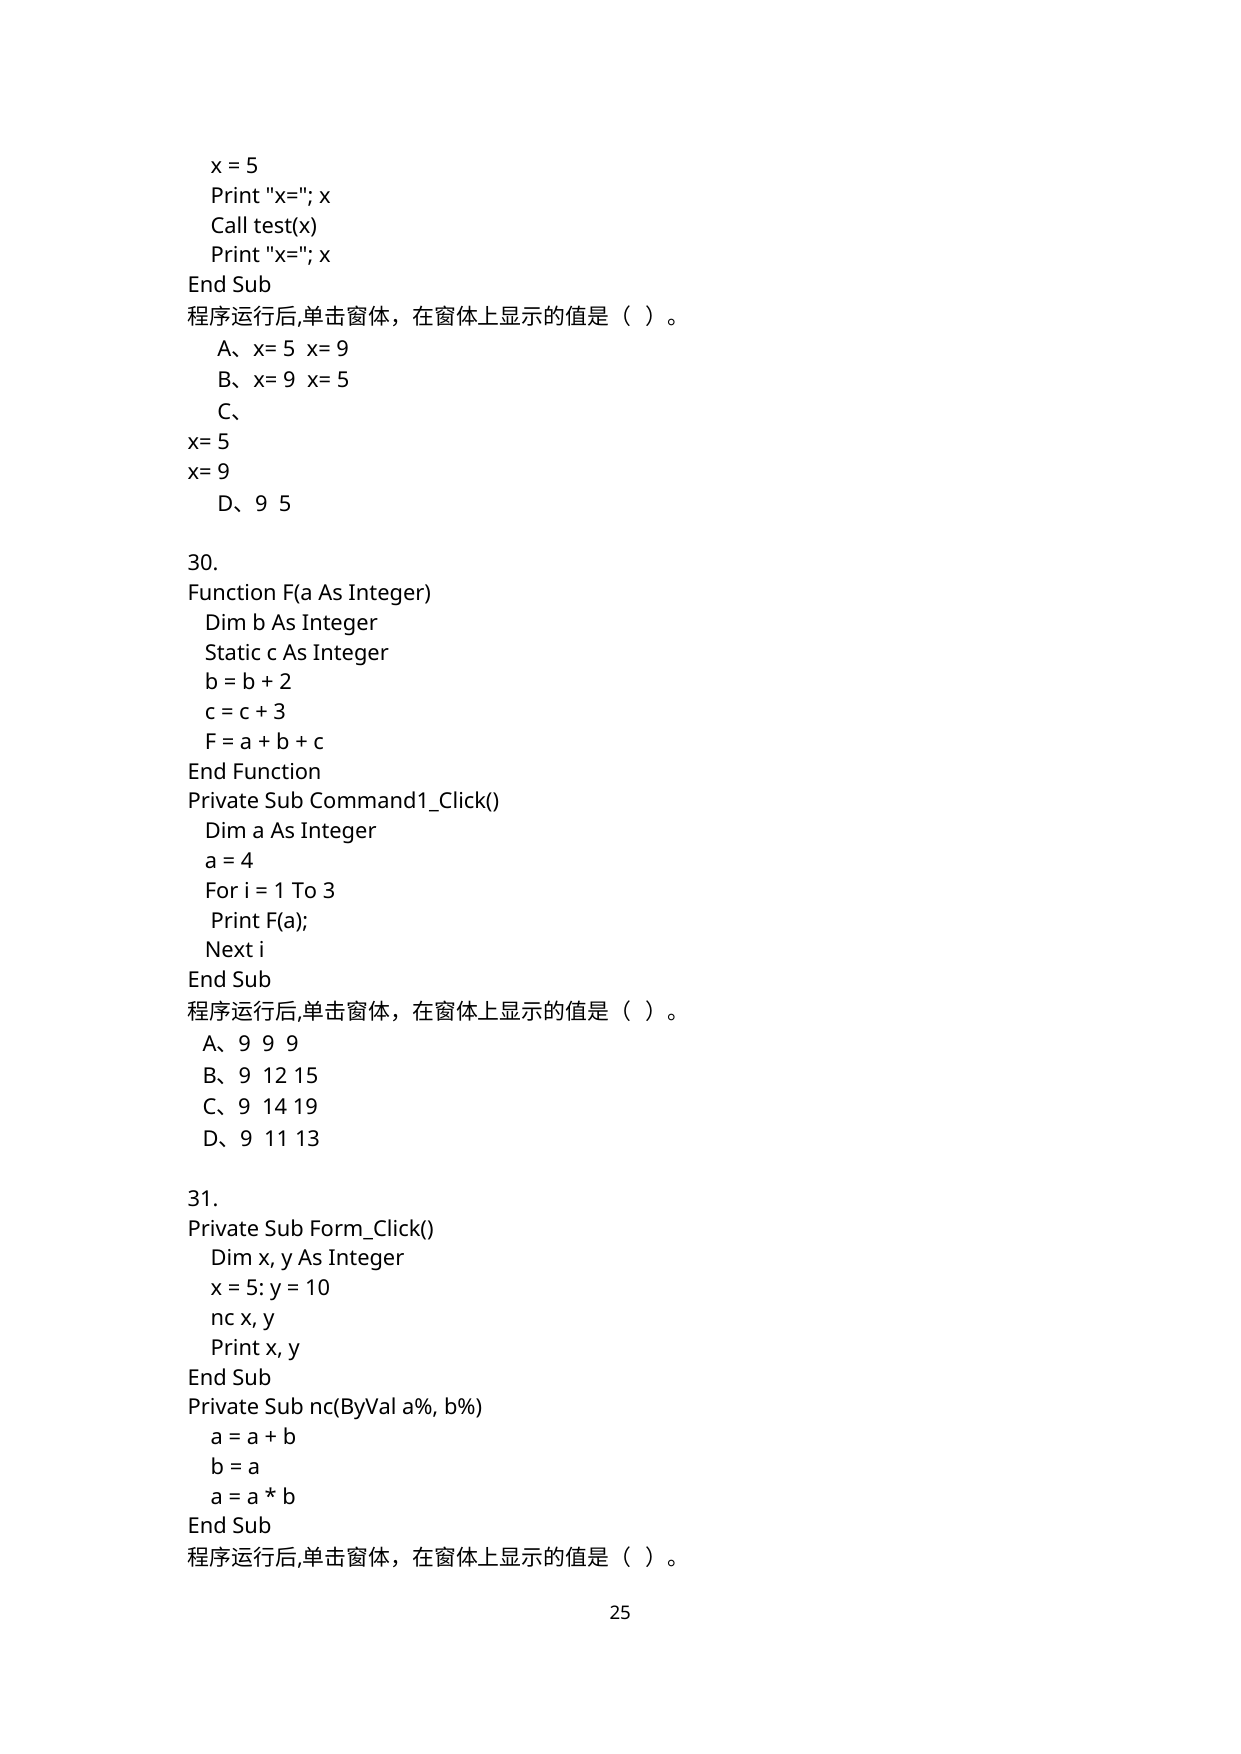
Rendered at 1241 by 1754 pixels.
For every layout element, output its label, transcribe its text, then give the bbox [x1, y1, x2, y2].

text D、9 11 13 [187, 1121, 1053, 1153]
text D、9 5 [187, 486, 1053, 517]
text B、9 12 15 [187, 1058, 1053, 1089]
text A、9 9 9 [187, 1026, 1053, 1058]
text C、9 14 19 [187, 1089, 1053, 1121]
text 30. Function F(a As Integer) Dim b As Integer Static c As Integer b = b + 2 c = c + 3 F = a + b + c End Function Private Sub Command1_Click() Dim a As Integer a = 4 For i = 1 To 3 Print F(a); Next i End Sub 程序运行后,单击窗体，在窗体上显示的值是（ ）。 [187, 547, 1053, 1026]
text C、 x= 5 x= 9 [187, 394, 1053, 486]
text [187, 150, 1053, 331]
text B、x= 9 x= 5 [187, 362, 1053, 394]
text 31. Private Sub Form_Click() Dim x, y As Integer x = 5: y = 10 nc x, y Print x, y End Sub Private Sub nc(ByVal a%, b%) a = a + b b = a a = a * b End Sub 程序运行后,单击窗体，在窗体上显示的值是（ ）。 [187, 1183, 1053, 1572]
text A、x= 5 x= 9 [187, 331, 1053, 362]
